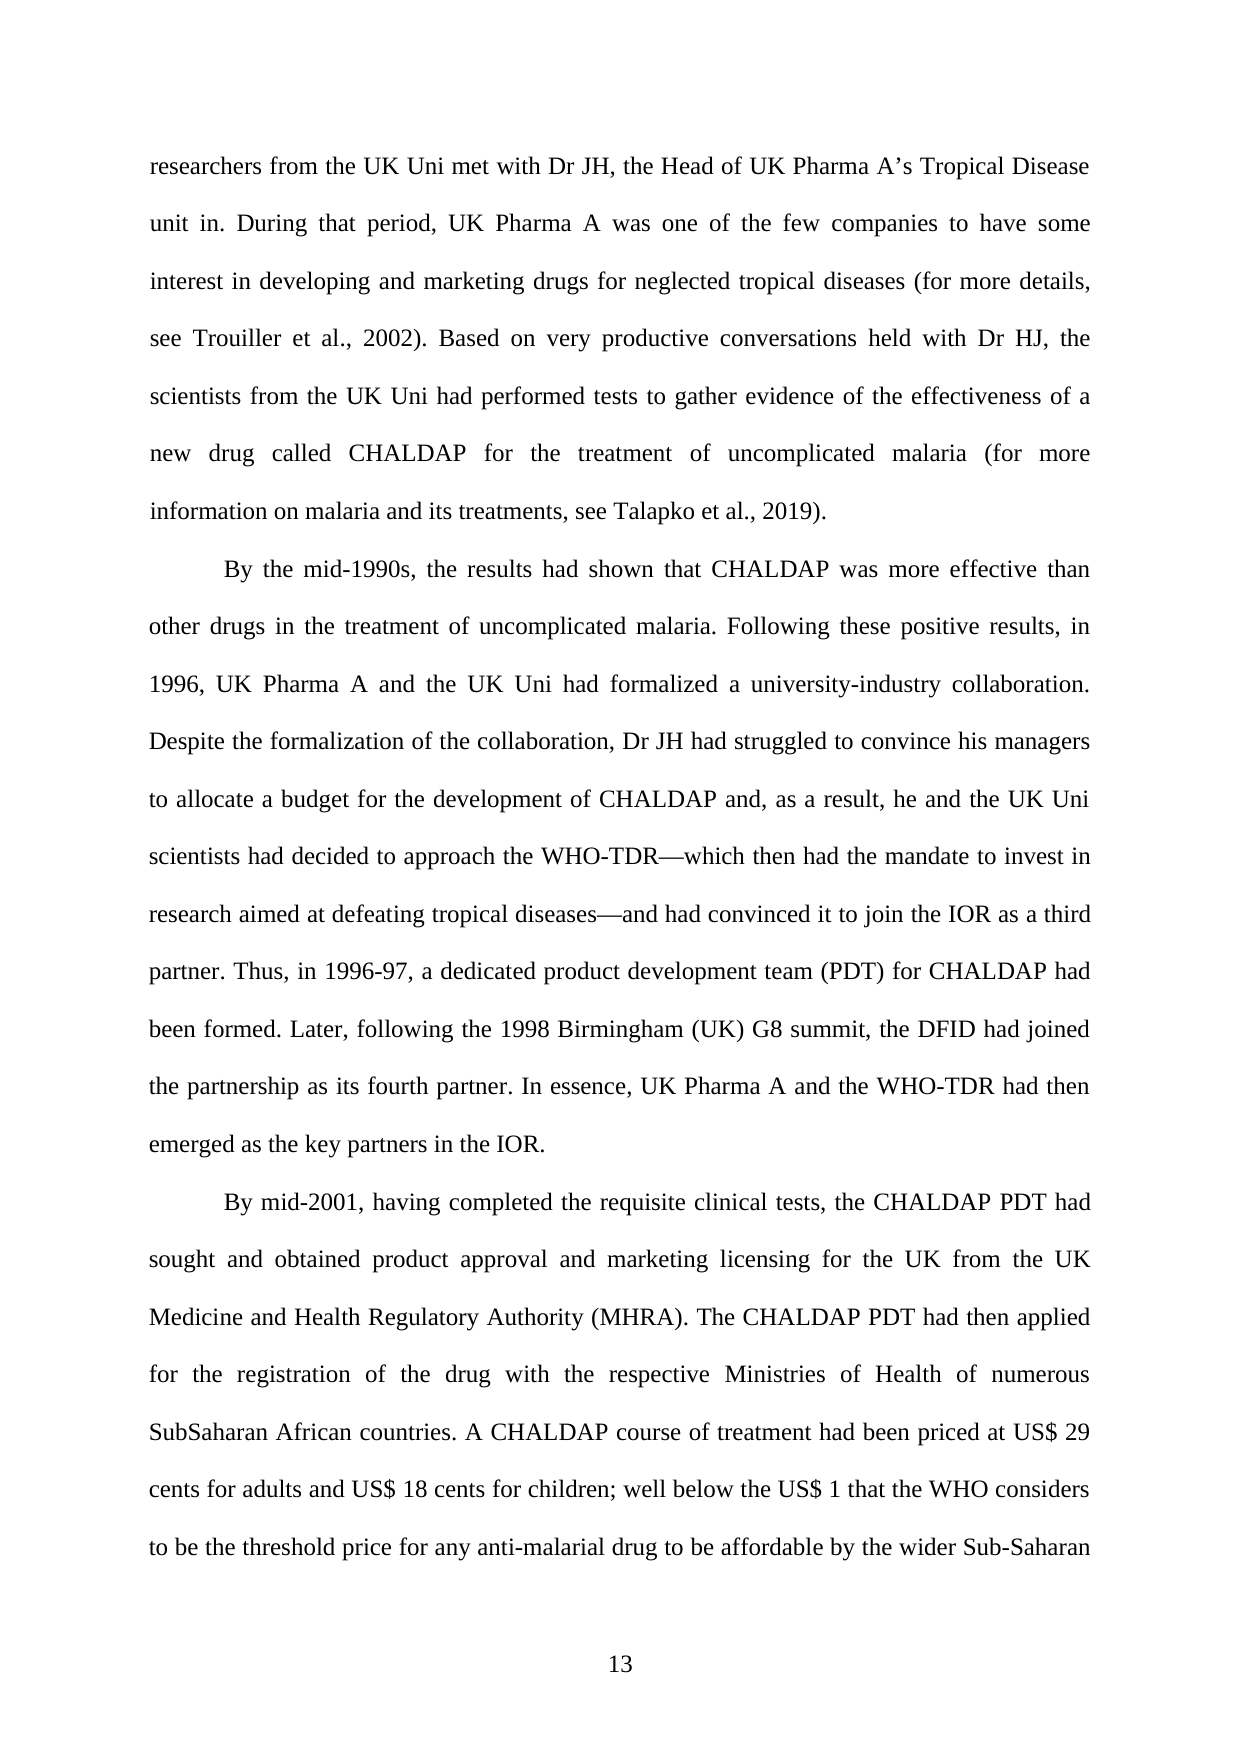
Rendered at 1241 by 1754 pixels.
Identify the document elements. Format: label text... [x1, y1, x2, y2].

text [148, 1187, 1092, 1561]
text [148, 151, 1092, 525]
text By the mid-1990s, the results had shown that CHALDAP was more effective than other drugs in the treatment of uncomplicated malaria. Following these positive results, in 1996, UK Pharma A and the UK Uni had formalized a university-industry collaboration. Despite the formalization of the collaboration, Dr JH had struggled to convince his managers to allocate a budget for the development of CHALDAP and, as a result, he and the UK Uni scientists had decided to approach the WHO-TDR—which then had the mandate to invest in research aimed at defeating tropical diseases—and had convinced it to join the IOR as a third partner. Thus, in 1996-97, a dedicated product development team (PDT) for CHALDAP had been formed. Later, following the 1998 Birmingham (UK) G8 summit, the DFID had joined the partnership as its fourth partner. In essence, UK Pharma A and the WHO-TDR had then emerged as the key partners in the IOR. [148, 554, 1092, 1158]
